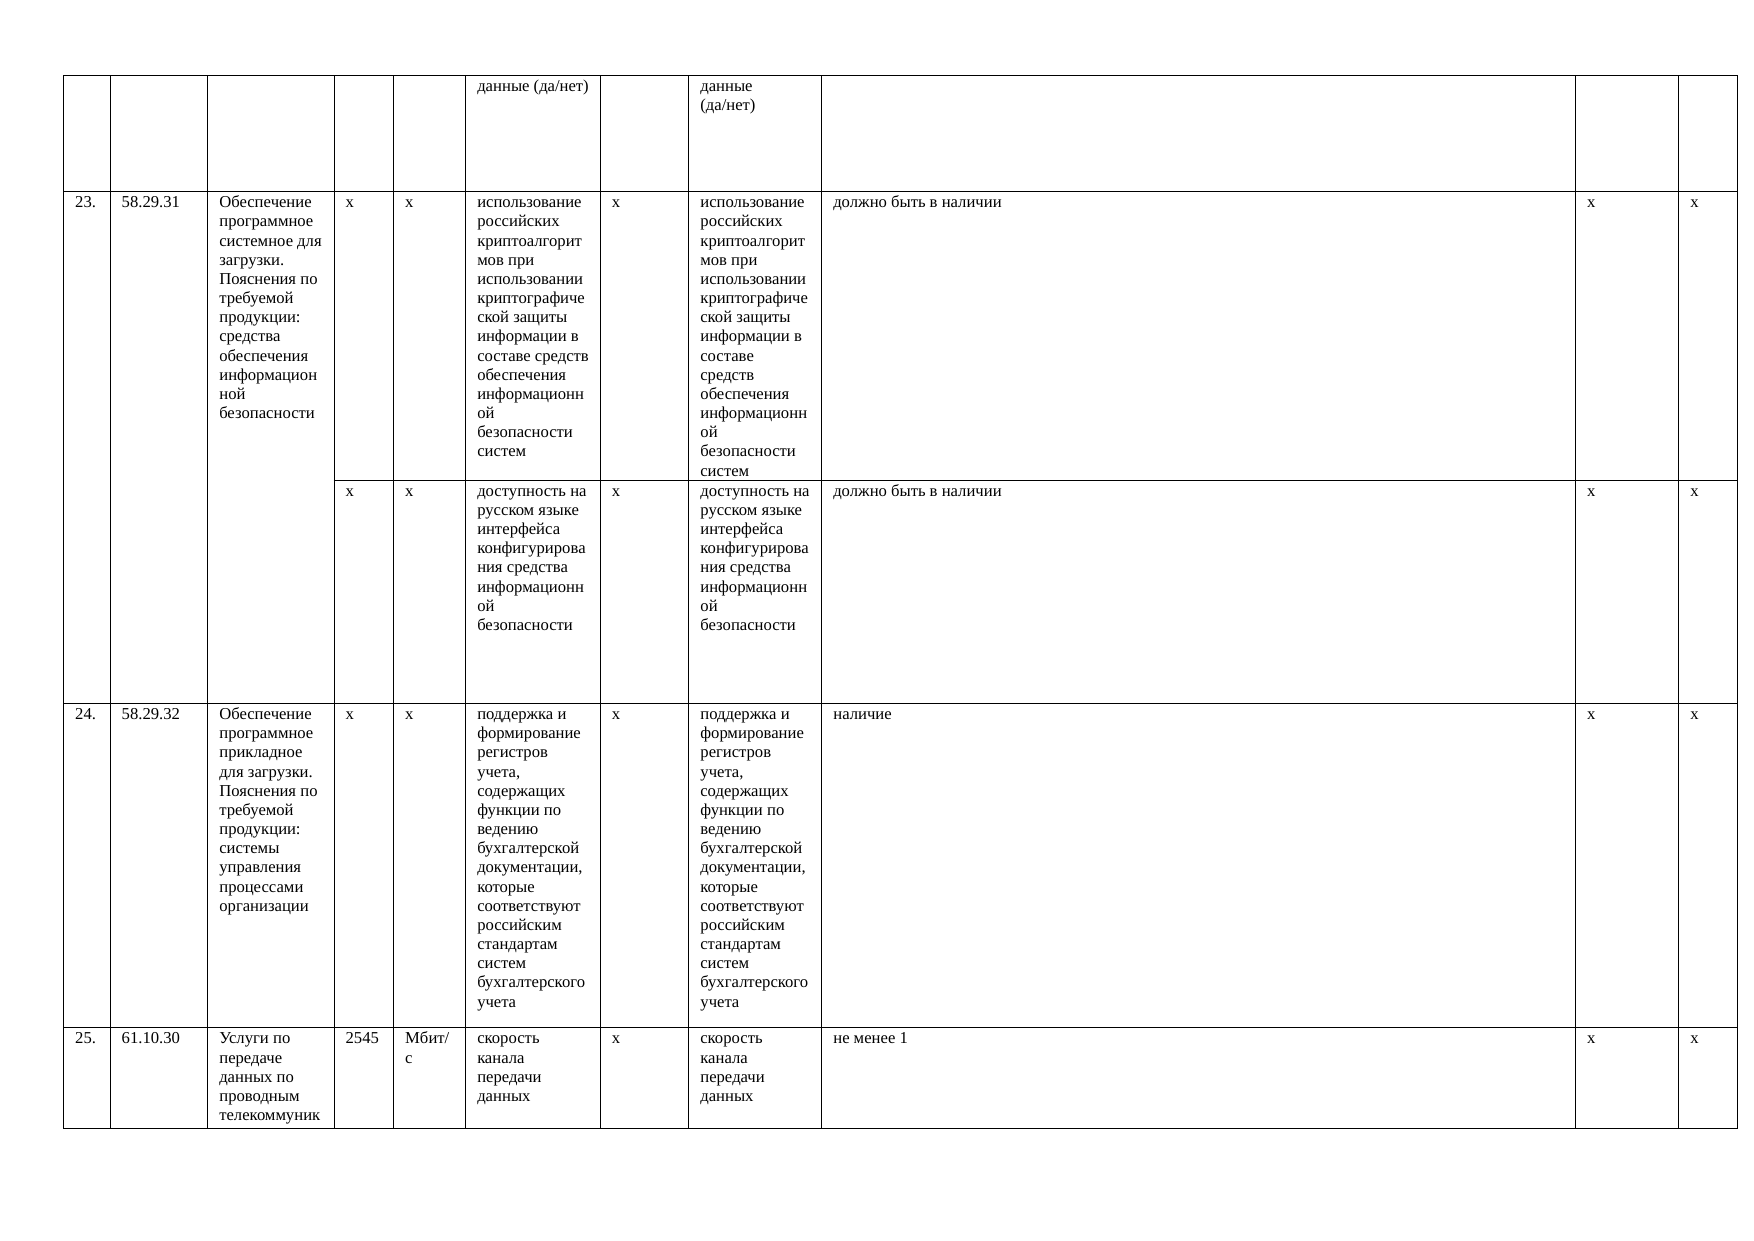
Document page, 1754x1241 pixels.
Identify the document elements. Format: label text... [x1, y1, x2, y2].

table_cell должно быть в наличии [822, 481, 1575, 703]
table_cell 61.10.30 [111, 1028, 207, 1128]
table_cell поддержка и формирование регистров учета, содержащих функции по ведению бухгалтерской документации, которые соответствуют российским стандартам систем бухгалтерского учета [689, 704, 821, 1027]
table_cell да [822, 76, 1575, 191]
table_cell х [394, 481, 465, 703]
table_cell 58.29.32 [111, 704, 207, 1027]
table_cell наличие [822, 704, 1575, 1027]
table_cell х [1679, 481, 1737, 703]
table_cell х [1679, 1028, 1737, 1128]
table_cell Мбит/с [394, 1028, 465, 1128]
table_cell 58.29.31 [111, 192, 207, 703]
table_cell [689, 76, 821, 191]
table_cell х [601, 192, 688, 479]
table_cell х [394, 192, 465, 479]
table_cell использование российских криптоалгоритмов при использовании криптографической защиты информации в составе средств обеспечения информационной безопасности систем [689, 192, 821, 479]
table_cell х [601, 76, 688, 191]
table_cell доступность на русском языке интерфейса конфигурирования средства информационной безопасности [466, 481, 600, 703]
table_cell х [1576, 76, 1678, 191]
table_cell доступность на русском языке интерфейса конфигурирования средства информационной безопасности [689, 481, 821, 703]
table_cell поддержка и формирование регистров учета, содержащих функции по ведению бухгалтерской документации, которые соответствуют российским стандартам систем бухгалтерского учета [466, 704, 600, 1027]
table_cell использование российских криптоалгоритмов при использовании криптографической защиты информации в составе средств обеспечения информационной безопасности систем [466, 192, 600, 479]
table_cell 2545 [335, 1028, 393, 1128]
table_cell 23. [64, 192, 110, 703]
table_cell х [1679, 76, 1737, 191]
table_cell скорость канала передачи данных [466, 1028, 600, 1128]
table_cell х [1576, 1028, 1678, 1128]
table_cell 25. [64, 1028, 110, 1128]
table_cell 24. [64, 704, 110, 1027]
table_cell х [601, 481, 688, 703]
table_cell х [601, 704, 688, 1027]
table_cell х [335, 192, 393, 479]
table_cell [208, 1028, 334, 1128]
table_cell х [335, 704, 393, 1027]
table_cell х [1679, 704, 1737, 1027]
table_cell х [335, 76, 393, 191]
table_cell х [601, 1028, 688, 1128]
table_cell х [1679, 192, 1737, 479]
table_cell должно быть в наличии [822, 192, 1575, 479]
table_cell х [1576, 704, 1678, 1027]
table_cell х [1576, 481, 1678, 703]
table_cell х [1576, 192, 1678, 479]
table_cell Обеспечение программное прикладное для загрузки. Пояснения по требуемой продукции: системы управления процессами организации [208, 704, 334, 1027]
table_cell х [335, 481, 393, 703]
table_cell х [394, 76, 465, 191]
table_cell х [394, 704, 465, 1027]
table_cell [466, 76, 600, 191]
table_cell не менее 1 [822, 1028, 1575, 1128]
table_cell Обеспечение программное системное для загрузки. Пояснения по требуемой продукции: средства обеспечения информационной безопасности [208, 192, 334, 703]
table_cell скорость канала передачи данных [689, 1028, 821, 1128]
